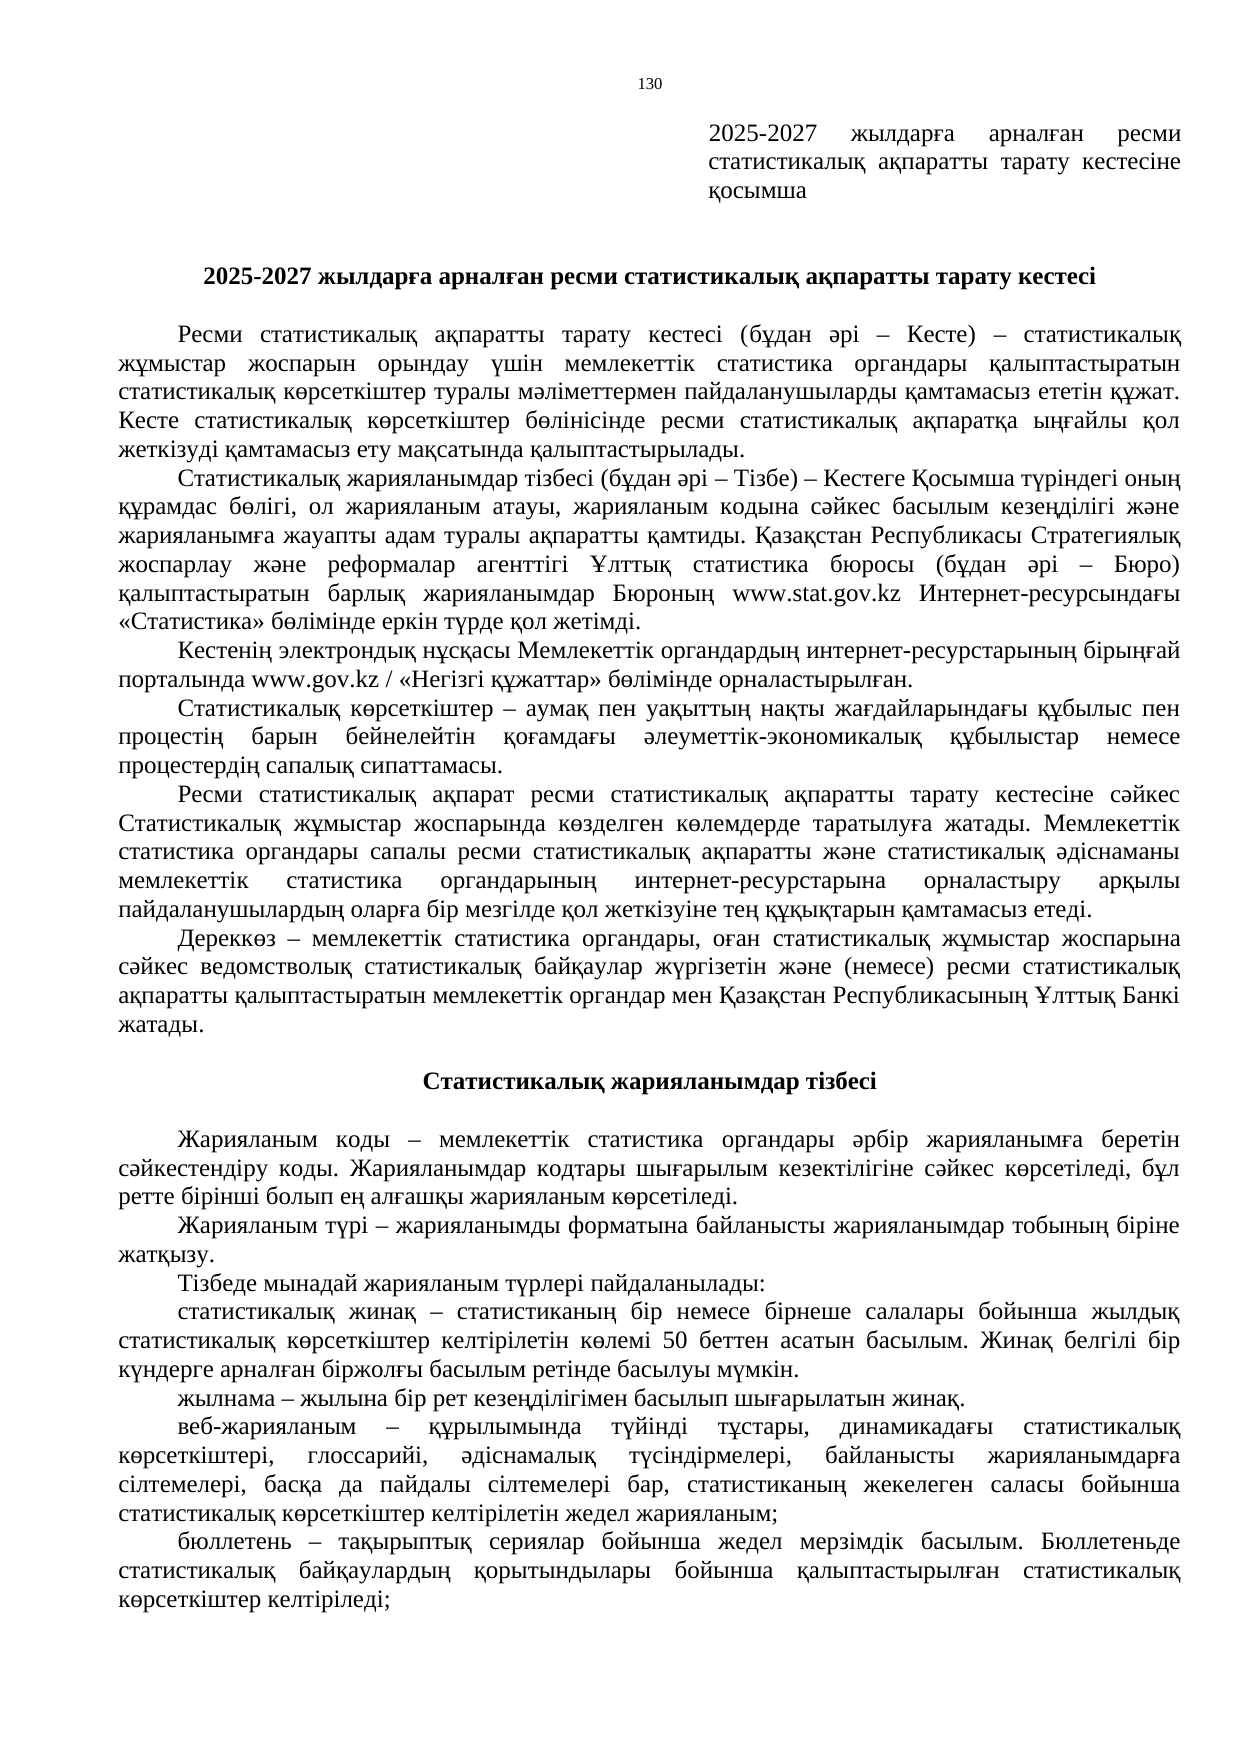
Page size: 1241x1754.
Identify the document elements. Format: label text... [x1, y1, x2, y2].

text Жарияланым түрі – жарияланымды форматына байланысты жарияланымдар тобының біріне жатқызу. [118, 1210, 1181, 1268]
text Кестенің электрондық нұсқасы Мемлекеттік органдардың интернет-ресурстарының бірыңғай порталында www.gov.kz / «Негізгі құжаттар» бөлімінде орналастырылған. [118, 635, 1181, 693]
text бюллетень – тақырыптық сериялар бойынша жедел мерзімдік басылым. Бюллетеньде статистикалық байқаулардың қорытындылары бойынша қалыптастырылған статистикалық көрсеткіштер келтіріледі; [118, 1526, 1181, 1613]
text Ресми статистикалық ақпаратты тарату кестесі (бұдан әрі – Кесте) – статистикалық жұмыстар жоспарын орындау үшін мемлекеттік статистика органдары қалыптастыратын статистикалық көрсеткіштер туралы мәліметтермен пайдаланушыларды қамтамасыз ететін құжат. Кесте статистикалық көрсеткіштер бөлінісінде ресми статистикалық ақпаратқа ыңғайлы қол жеткізуді қамтамасыз ету мақсатында қалыптастырылады. [118, 319, 1181, 463]
text Статистикалық жарияланымдар тізбесі (бұдан әрі – Тізбе) – Кестеге Қосымша түріндегі оның құрамдас бөлігі, ол жарияланым атауы, жарияланым кодына сәйкес басылым кезеңділігі және жарияланымға жауапты адам туралы ақпаратты қамтиды. Қазақстан Республикасы Стратегиялық жоспарлау және реформалар агенттігі Ұлттық статистика бюросы (бұдан әрі – Бюро) қалыптастыратын барлық жарияланымдар Бюроның www.stat.gov.kz Интернет-ресурсындағы «Статистика» бөлімінде еркін түрде қол жетімді. [118, 463, 1181, 635]
text Статистикалық жарияланымдар тізбесі [118, 1066, 1181, 1095]
text статистикалық жинақ – статистиканың бір немесе бірнеше салалары бойынша жылдық статистикалық көрсеткіштер келтірілетін көлемі 50 беттен асатын басылым. Жинақ белгілі бір күндерге арналған біржолғы басылым ретінде басылуы мүмкін. [118, 1296, 1181, 1383]
text Ресми статистикалық ақпарат ресми статистикалық ақпаратты тарату кестесіне сәйкес Статистикалық жұмыстар жоспарында көзделген көлемдерде таратылуға жатады. Мемлекеттік статистика органдары сапалы ресми статистикалық ақпаратты және статистикалық әдіснаманы мемлекеттік статистика органдарының интернет-ресурстарына орналастыру арқылы пайдаланушылардың оларға бір мезгілде қол жеткізуіне тең құқықтарын қамтамасыз етеді. [118, 779, 1181, 923]
text 2025-2027 жылдарға арналған ресми статистикалық ақпаратты тарату кестесіне қосымша [708, 118, 1181, 204]
text жылнама – жылына бір рет кезеңділігімен басылып шығарылатын жинақ. [118, 1383, 1181, 1411]
text Дереккөз – мемлекеттік статистика органдары, оған статистикалық жұмыстар жоспарына сәйкес ведомстволық статистикалық байқаулар жүргізетін және (немесе) ресми статистикалық ақпаратты қалыптастыратын мемлекеттік органдар мен Қазақстан Республикасының Ұлттық Банкі жатады. [118, 923, 1181, 1038]
text 2025-2027 жылдарға арналған ресми статистикалық ақпаратты тарату кестесі [118, 261, 1181, 290]
text Тізбеде мынадай жарияланым түрлері пайдаланылады: [118, 1268, 1181, 1296]
text веб-жарияланым – құрылымында түйінді тұстары, динамикадағы статистикалық көрсеткіштері, глоссарийі, әдіснамалық түсіндірмелері, байланысты жарияланымдарға сілтемелері, басқа да пайдалы сілтемелері бар, статистиканың жекелеген саласы бойынша статистикалық көрсеткіштер келтірілетін жедел жарияланым; [118, 1411, 1181, 1526]
text Жарияланым коды – мемлекеттік статистика органдары әрбір жарияланымға беретін сәйкестендіру коды. Жарияланымдар кодтары шығарылым кезектілігіне сәйкес көрсетіледі, бұл ретте бірінші болып ең алғашқы жарияланым көрсетіледі. [118, 1124, 1181, 1210]
text Статистикалық көрсеткіштер – аумақ пен уақыттың нақты жағдайларындағы құбылыс пен процестің барын бейнелейтін қоғамдағы әлеуметтік-экономикалық құбылыстар немесе процестердің сапалық сипаттамасы. [118, 693, 1181, 779]
